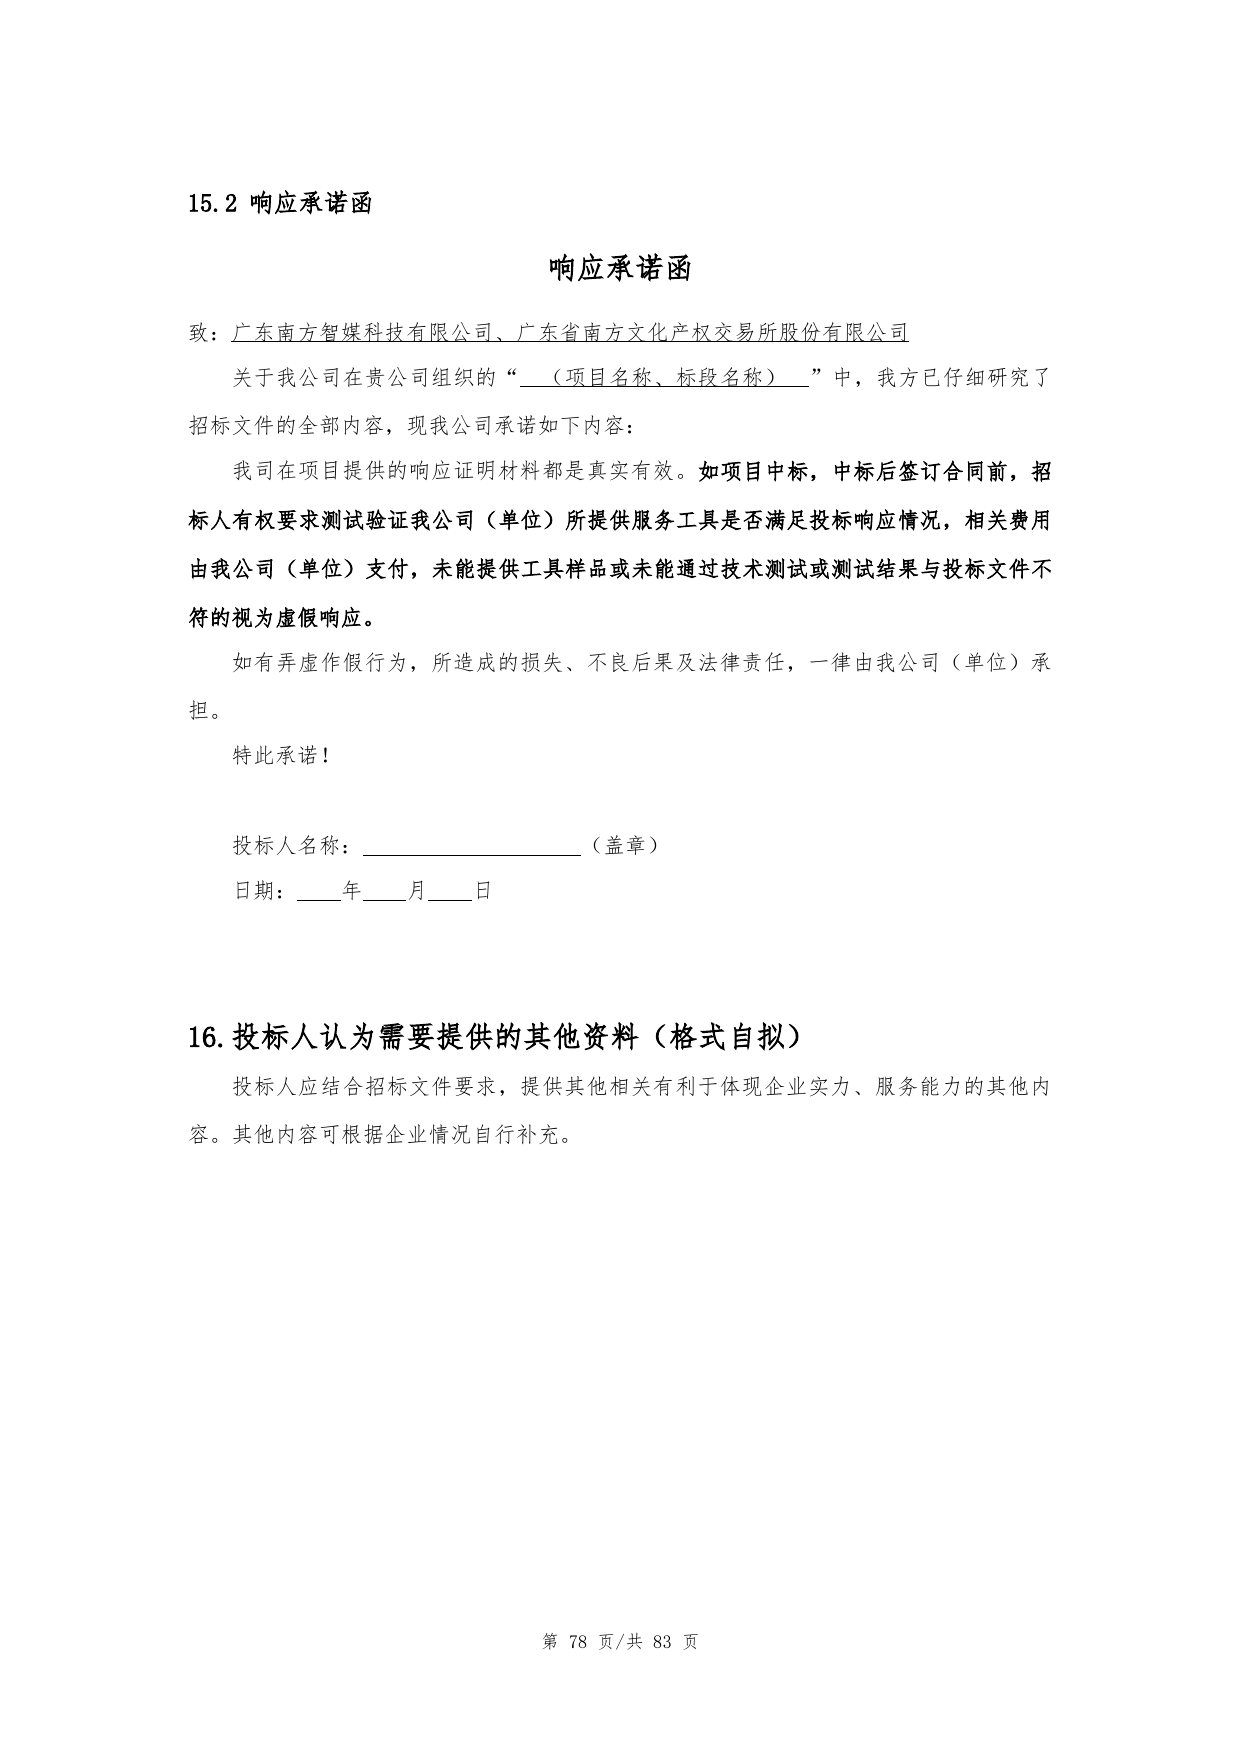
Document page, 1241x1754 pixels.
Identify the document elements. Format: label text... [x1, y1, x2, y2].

title 15.2 响应承诺函 [187, 174, 1053, 220]
text 如有弄虚作假行为，所造成的损失、不良后果及法律责任，一律由我公司（单位）承担。 [187, 644, 1053, 726]
text 响应承诺函 [187, 233, 1053, 298]
text 我司在项目提供的响应证明材料都是真实有效。如项目中标，中标后签订合同前，招标人有权要求测试验证我公司（单位）所提供服务工具是否满足投标响应情况，相关费用由我公司（单位）支付，未能提供工具样品或未能通过技术测试或测试结果与投标文件不符的视为虚假响应。 [187, 453, 1053, 632]
text 投标人名称： （盖章） [187, 828, 1053, 861]
text 投标人应结合招标文件要求，提供其他相关有利于体现企业实力、服务能力的其他内容。其他内容可根据企业情况自行补充。 [187, 1068, 1053, 1149]
title 16.投标人认为需要提供的其他资料（格式自拟） [187, 1010, 1053, 1056]
text 日期： 年 月 日 [187, 873, 1053, 906]
text 关于我公司在贵公司组织的“ （项目名称、标段名称） ”中，我方已仔细研究了招标文件的全部内容，现我公司承诺如下内容： [187, 359, 1053, 441]
text 特此承诺！ [187, 738, 1053, 771]
text 致：广东南方智媒科技有限公司、广东省南方文化产权交易所股份有限公司 [187, 314, 1053, 347]
